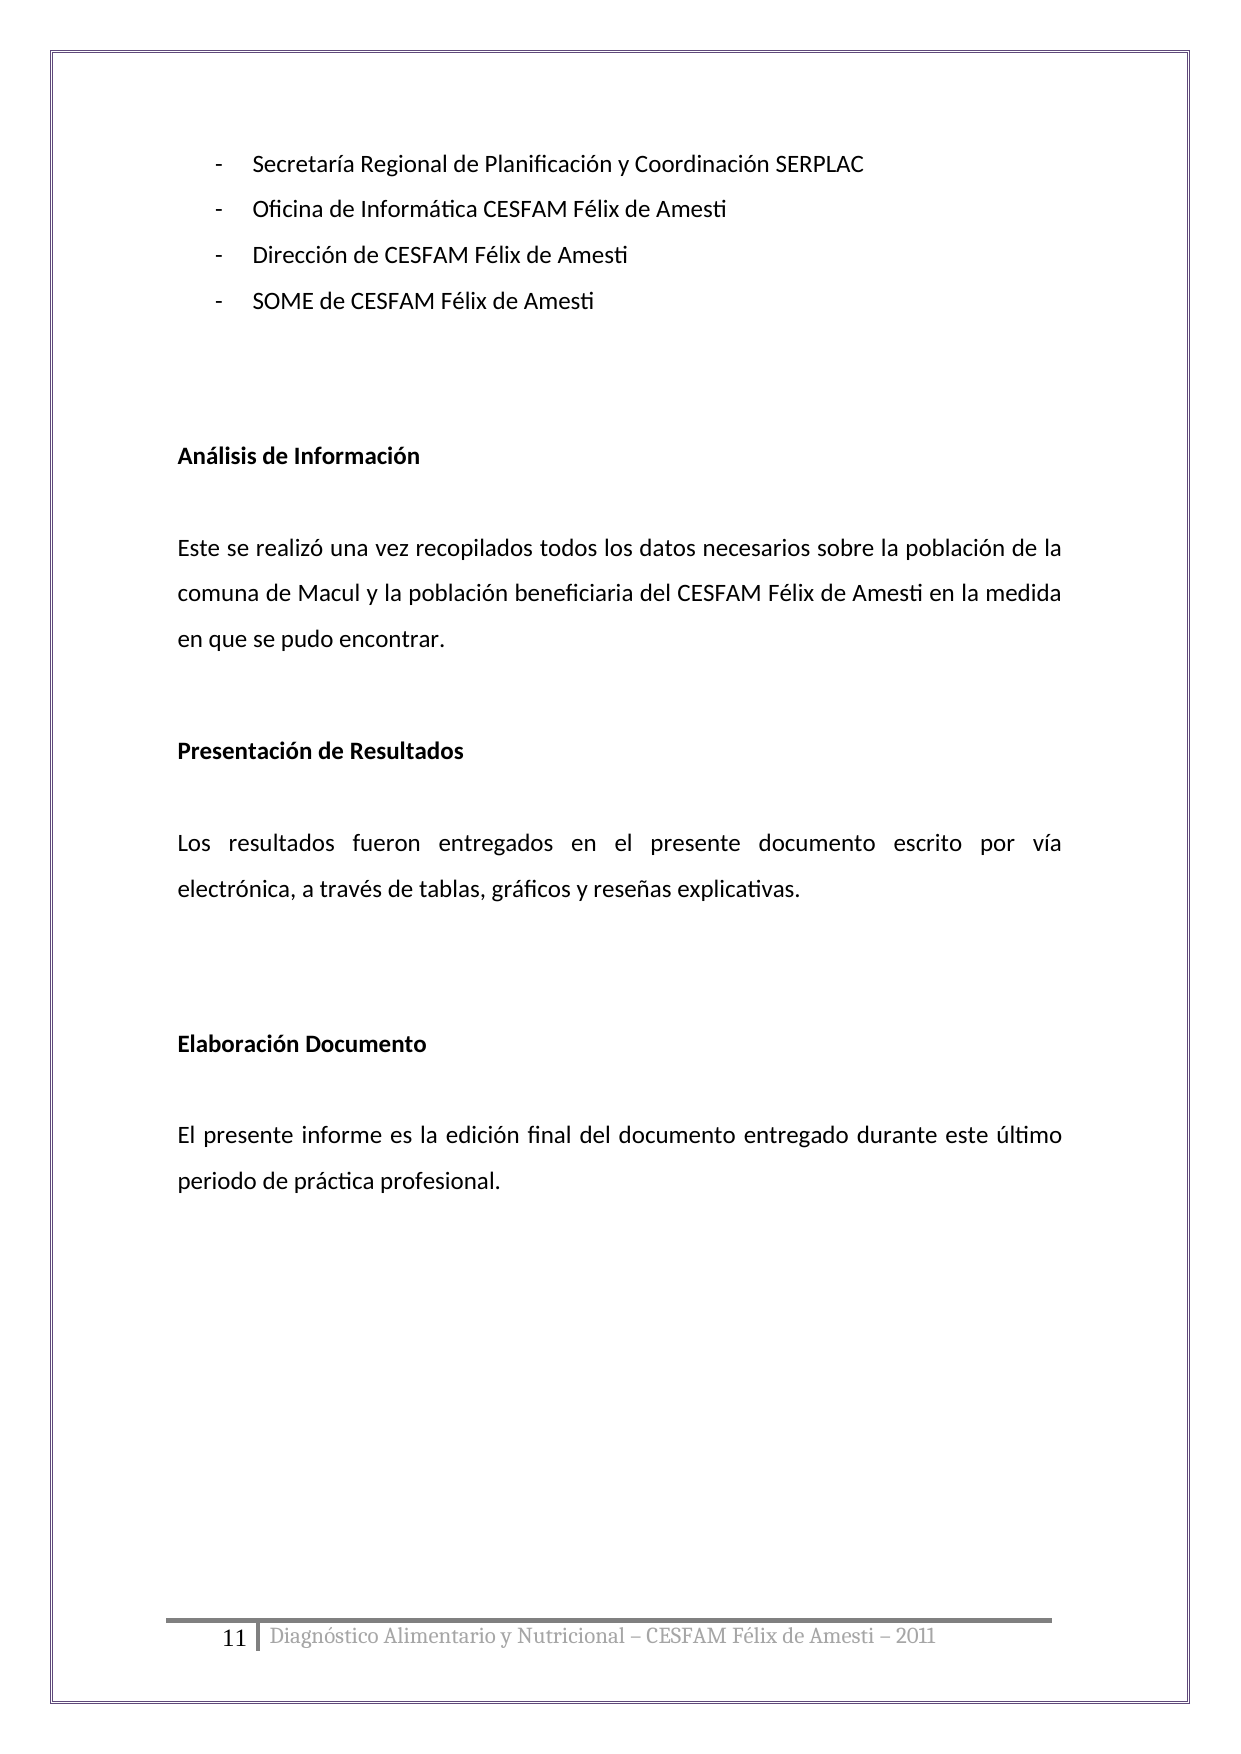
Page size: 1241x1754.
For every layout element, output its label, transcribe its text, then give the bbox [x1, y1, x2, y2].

subtitle Presentación de Resultados [177, 736, 1063, 766]
subtitle Elaboración Documento [177, 1028, 1063, 1059]
list SOME de CESFAM Félix de Amesti [215, 285, 1063, 315]
list Dirección de CESFAM Félix de Amesti [215, 239, 1063, 270]
list Oficina de Informática CESFAM Félix de Amesti [215, 193, 1063, 224]
subtitle Análisis de Información [177, 440, 1063, 471]
text Los resultados fueron entregados en el presente documento escrito por vía electrónica, a través de tablas, gráficos y reseñas explicativas. [177, 827, 1063, 903]
text Este se realizó una vez recopilados todos los datos necesarios sobre la población de la comuna de Macul y la población beneficiaria del CESFAM Félix de Amesti en la medida en que se pudo encontrar. [177, 532, 1063, 654]
list Secretaría Regional de Planificación y Coordinación SERPLAC [215, 148, 1063, 178]
text El presente informe es la edición final del documento entregado durante este último periodo de práctica profesional. [177, 1119, 1063, 1196]
